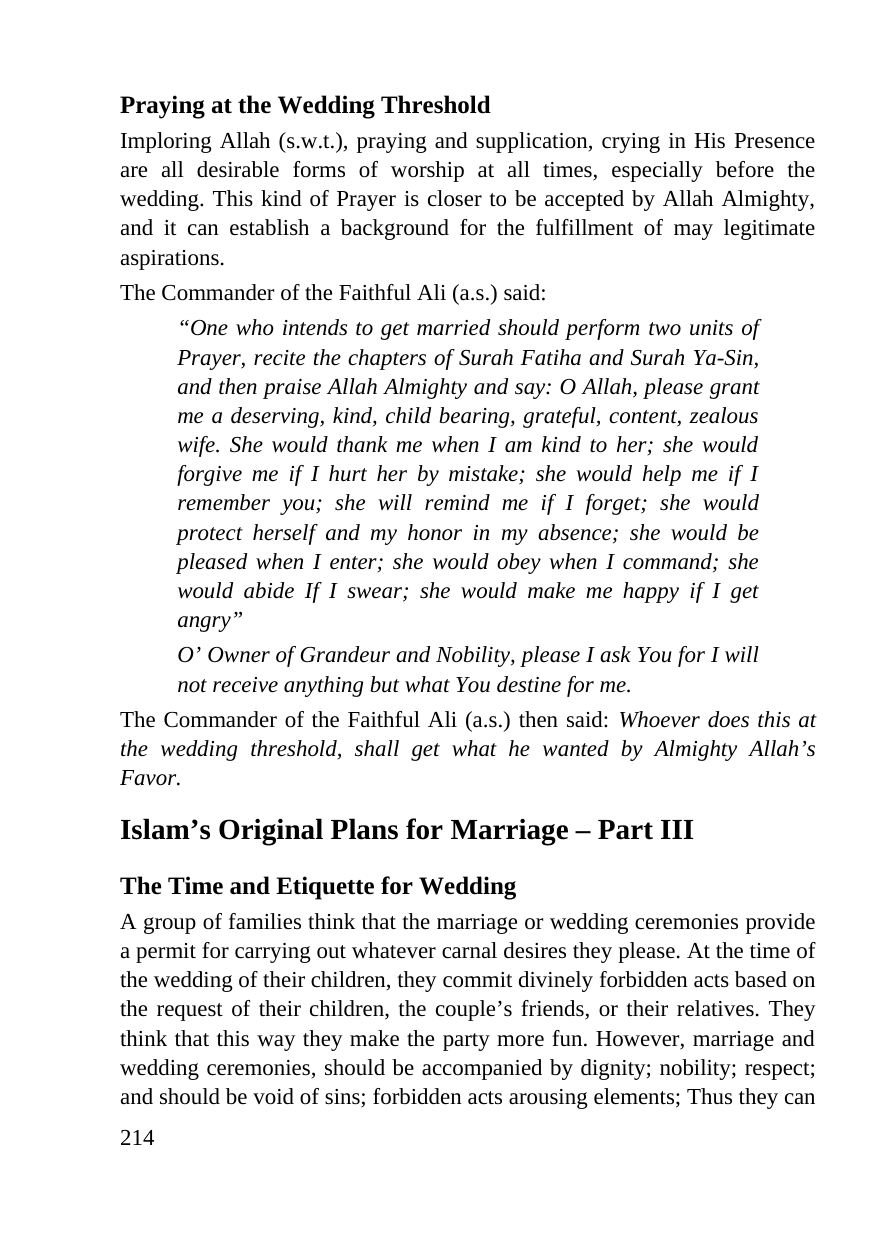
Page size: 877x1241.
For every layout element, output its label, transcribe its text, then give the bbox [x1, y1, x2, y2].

subtitle Islam’s Original Plans for Marriage – Part III [120, 812, 817, 846]
text O’ Owner of Grandeur and Nobility, please I ask You for I will not receive anything but what You destine for me. [177, 639, 760, 698]
text The Commander of the Faithful Ali (a.s.) said: [120, 277, 817, 306]
subtitle Praying at the Wedding Threshold [120, 90, 817, 119]
text Imploring Allah (s.w.t.), praying and supplication, crying in His Presence are all desirable forms of worship at all times, especially before the wedding. This kind of Prayer is closer to be accepted by Allah Almighty, and it can establish a background for the fulfillment of may legitimate aspirations. [120, 125, 817, 271]
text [120, 906, 817, 1110]
subtitle The Time and Etiquette for Wedding [120, 871, 817, 900]
text “One who intends to get married should perform two units of Prayer, recite the chapters of Surah Fatiha and Surah Ya-Sin, and then praise Allah Almighty and say: O Allah, please grant me a deserving, kind, child bearing, grateful, content, zealous wife. She would thank me when I am kind to her; she would forgive me if I hurt her by mistake; she would help me if I remember you; she will remind me if I forget; she would protect herself and my honor in my absence; she would be pleased when I enter; she would obey when I command; she would abide If I swear; she would make me happy if I get angry” [177, 312, 760, 633]
text The Commander of the Faithful Ali (a.s.) then said: Whoever does this at the wedding threshold, shall get what he wanted by Almighty Allah’s Favor. [120, 704, 817, 792]
